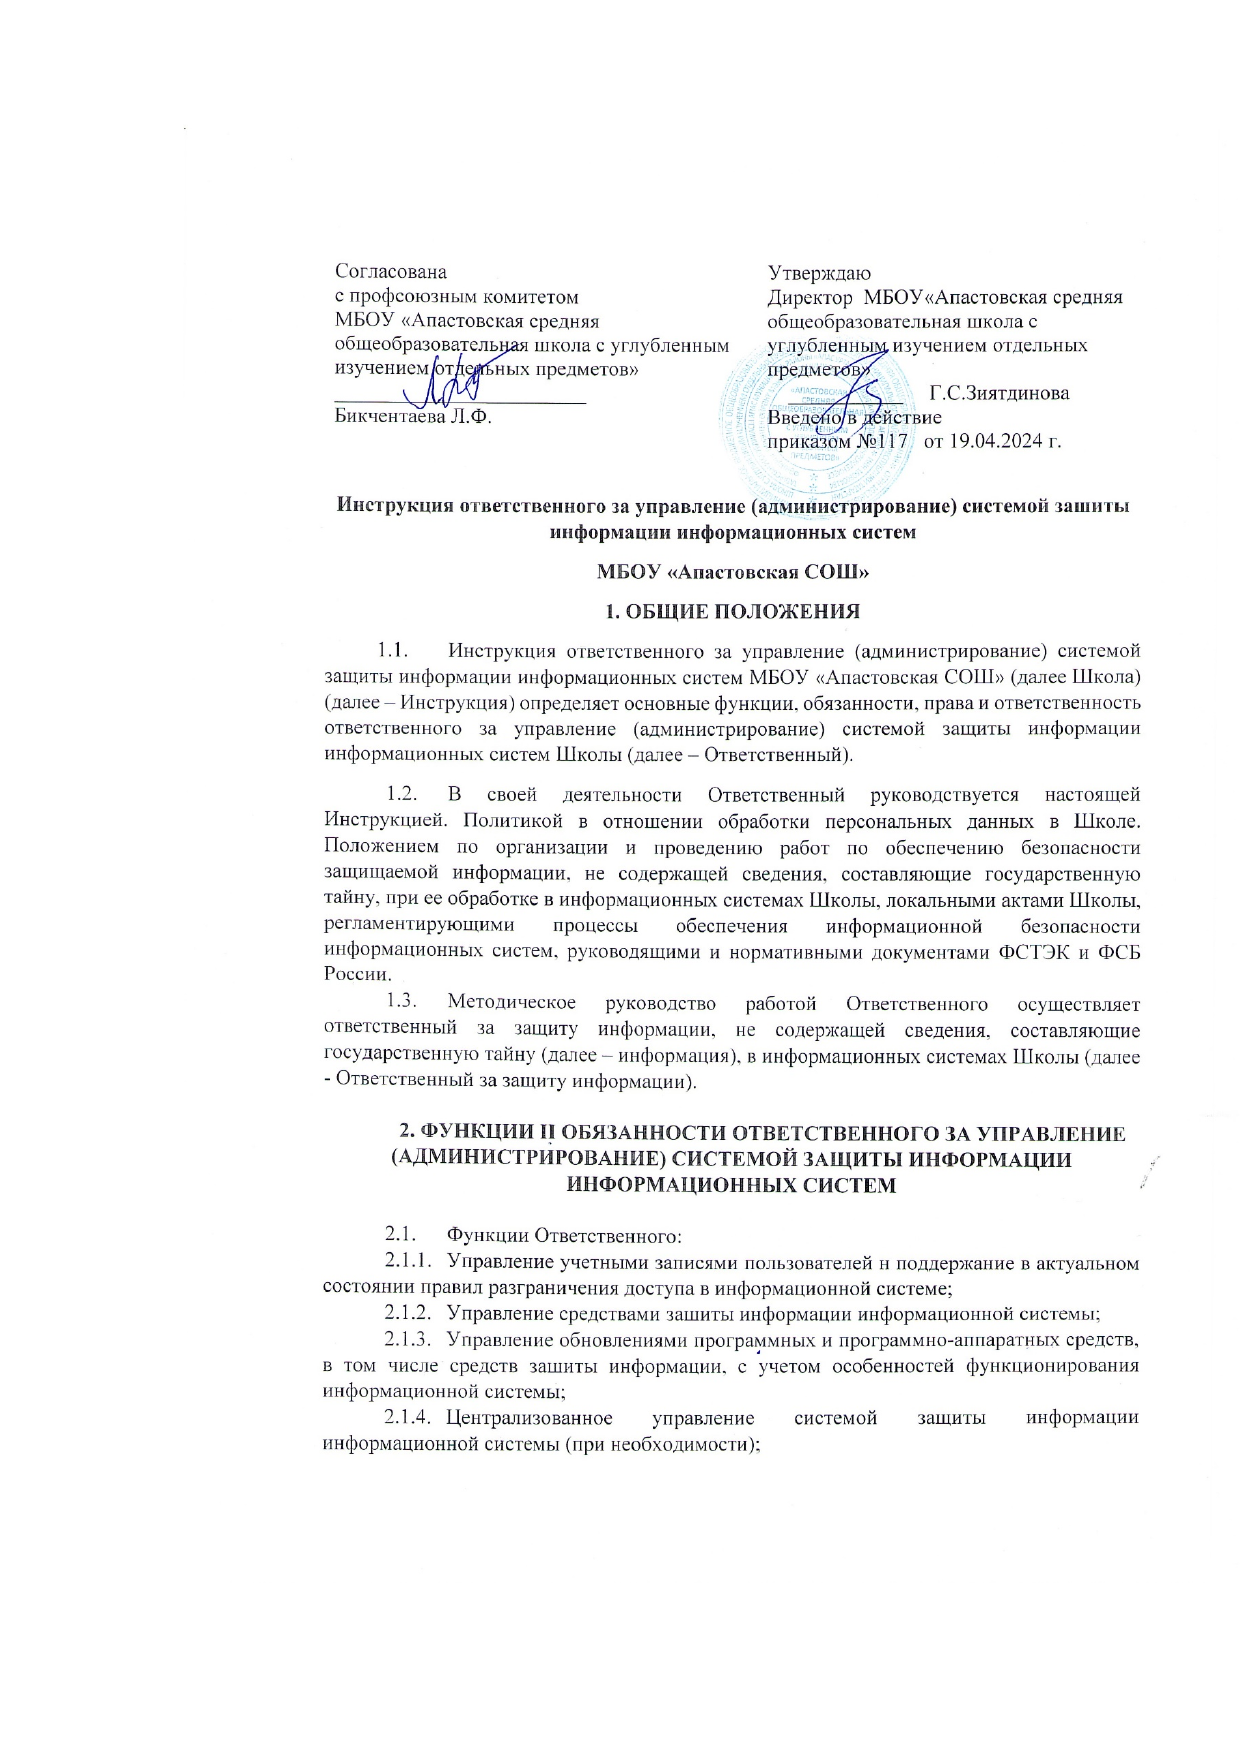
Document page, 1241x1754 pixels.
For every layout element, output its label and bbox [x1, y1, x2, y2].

picture [177, 118, 1241, 1583]
